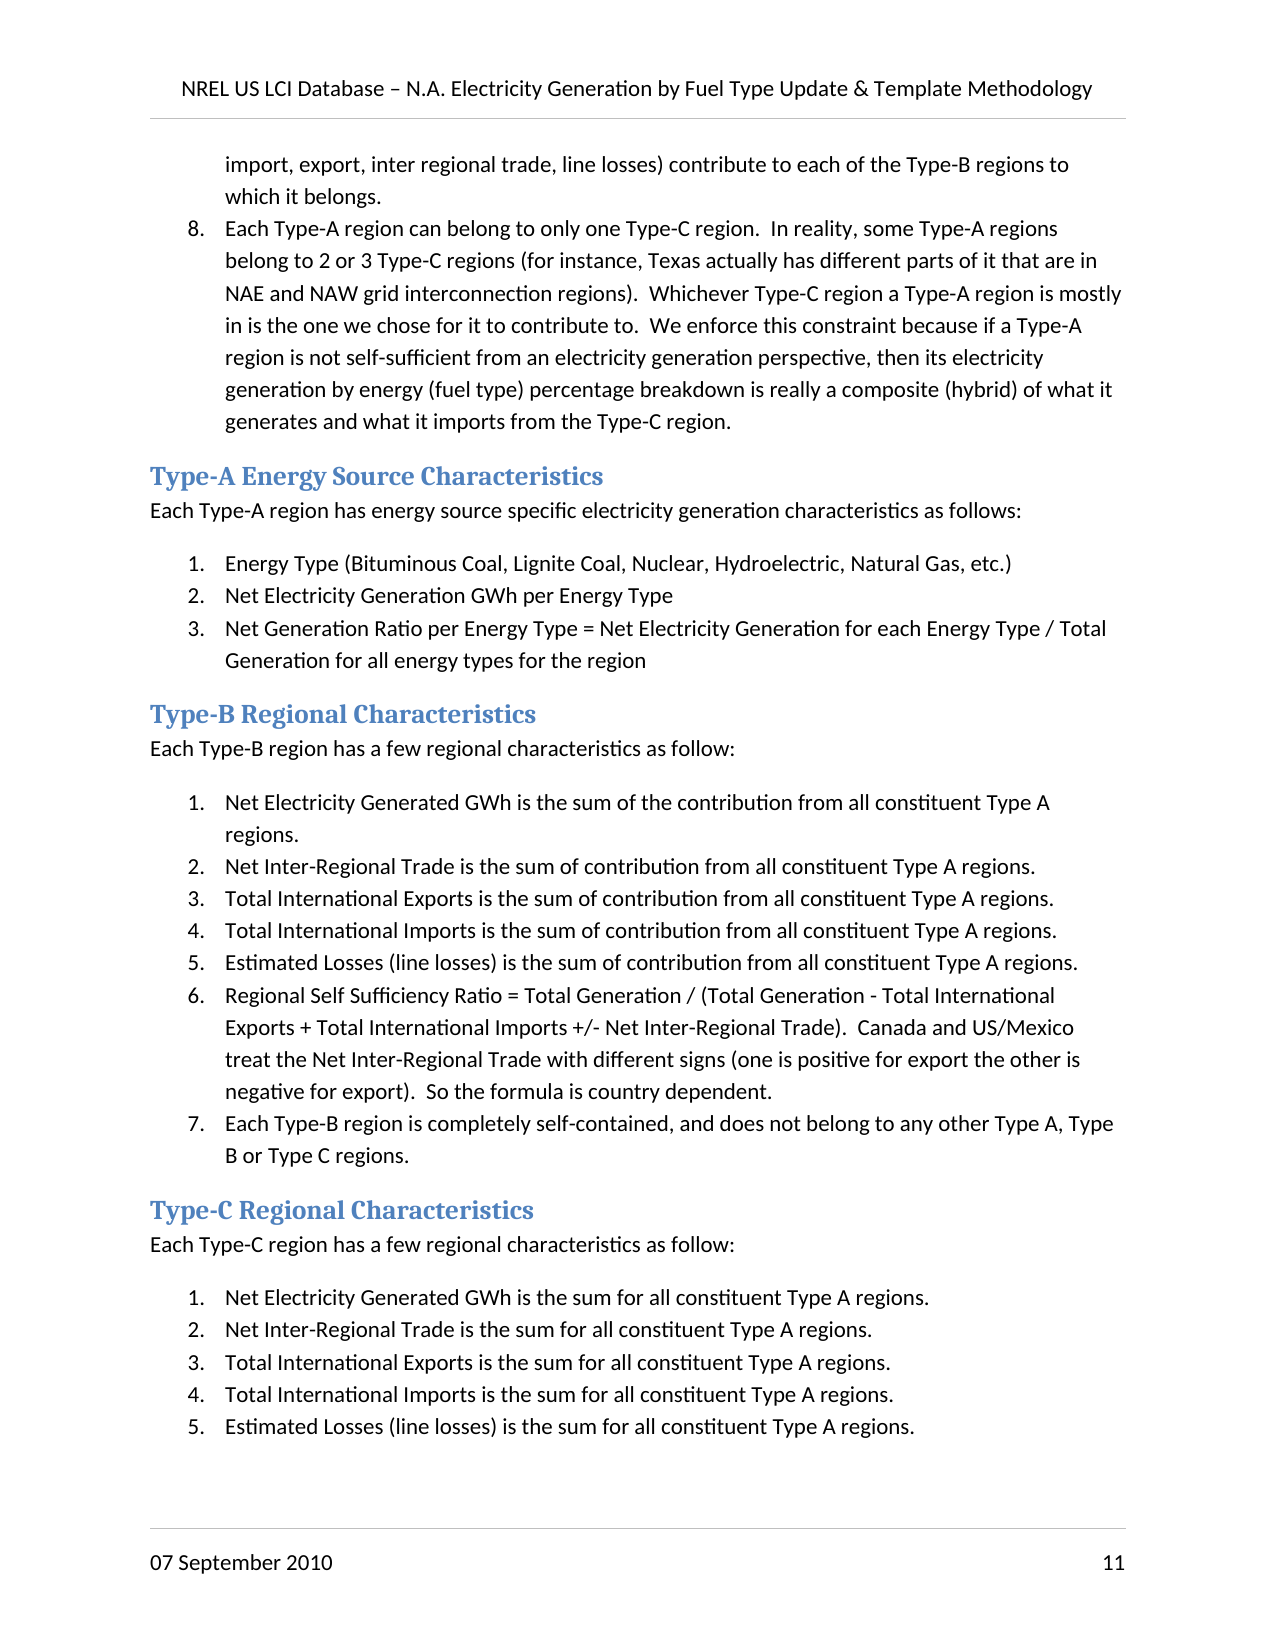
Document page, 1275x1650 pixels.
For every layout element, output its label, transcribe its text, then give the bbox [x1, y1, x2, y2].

text Each Type-C region has a few regional characteristics as follow: [150, 1230, 1125, 1258]
list Net Inter-Regional Trade is the sum for all constituent Type A regions. [187, 1316, 1125, 1344]
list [187, 150, 1125, 210]
list Each Type-B region is completely self-contained, and does not belong to any other Type A, Type B or Type C regions. [187, 1109, 1125, 1170]
list Regional Self Sufficiency Ratio = Total Generation / (Total Generation - Total International Exports + Total International Imports +/- Net Inter-Regional Trade). Canada and US/Mexico treat the Net Inter-Regional Trade with different signs (one is positive for export the other is negative for export). So the formula is country dependent. [187, 981, 1125, 1105]
list Total International Imports is the sum of contribution from all constituent Type A regions. [187, 916, 1125, 944]
list Net Electricity Generated GWh is the sum for all constituent Type A regions. [187, 1283, 1125, 1311]
list Estimated Losses (line losses) is the sum of contribution from all constituent Type A regions. [187, 948, 1125, 977]
subtitle Type-C Regional Characteristics [150, 1195, 1125, 1226]
list Net Electricity Generated GWh is the sum of the contribution from all constituent Type A regions. [187, 788, 1125, 848]
text Each Type-B region has a few regional characteristics as follow: [150, 734, 1125, 763]
list Total International Exports is the sum for all constituent Type A regions. [187, 1348, 1125, 1376]
text Each Type-A region has energy source specific electricity generation characteristics as follows: [150, 496, 1125, 524]
list Total International Imports is the sum for all constituent Type A regions. [187, 1380, 1125, 1408]
list Total International Exports is the sum of contribution from all constituent Type A regions. [187, 884, 1125, 912]
list Each Type-A region can belong to only one Type-C region. In reality, some Type-A regions belong to 2 or 3 Type-C regions (for instance, Texas actually has different parts of it that are in NAE and NAW grid interconnection regions). Whichever Type-C region a Type-A region is mostly in is the one we chose for it to contribute to. We enforce this constraint because if a Type-A region is not self-sufficient from an electricity generation perspective, then its electricity generation by energy (fuel type) percentage breakdown is really a composite (hybrid) of what it generates and what it imports from the Type-C region. [187, 214, 1125, 436]
list Energy Type (Bituminous Coal, Lignite Coal, Nuclear, Hydroelectric, Natural Gas, etc.) [187, 549, 1125, 577]
list Net Generation Ratio per Energy Type = Net Electricity Generation for each Energy Type / Total Generation for all energy types for the region [187, 614, 1125, 674]
list Estimated Losses (line losses) is the sum for all constituent Type A regions. [187, 1412, 1125, 1440]
subtitle Type-A Energy Source Characteristics [150, 461, 1125, 492]
list Net Inter-Regional Trade is the sum of contribution from all constituent Type A regions. [187, 852, 1125, 880]
list Net Electricity Generation GWh per Energy Type [187, 581, 1125, 609]
subtitle Type-B Regional Characteristics [150, 699, 1125, 730]
